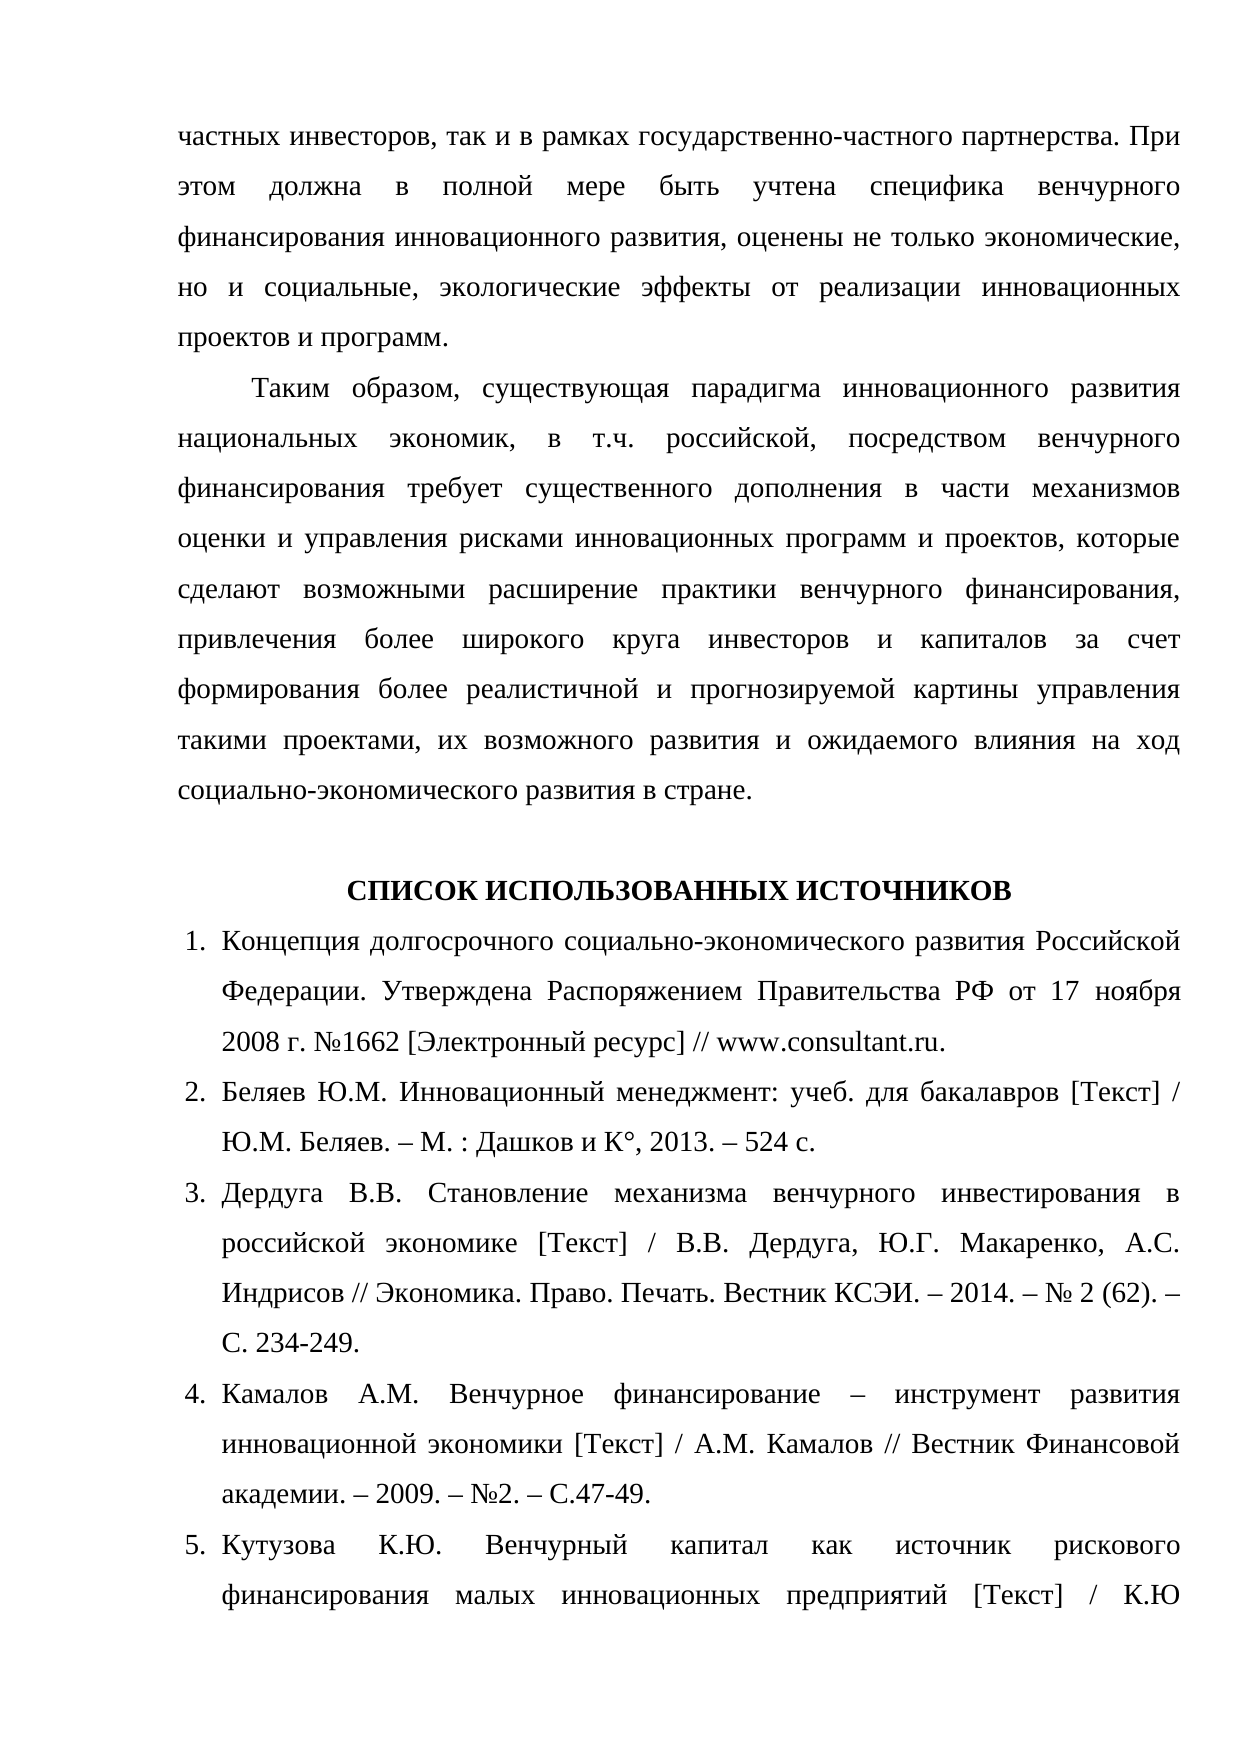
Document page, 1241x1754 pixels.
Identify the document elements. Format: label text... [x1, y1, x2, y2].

text Таким образом, существующая парадигма инновационного развития национальных экономик, в т.ч. российской, посредством венчурного финансирования требует существенного дополнения в части механизмов оценки и управления рисками инновационных программ и проектов, которые сделают возможными расширение практики венчурного финансирования, привлечения более широкого круга инвесторов и капиталов за счет формирования более реалистичной и прогнозируемой картины управления такими проектами, их возможного развития и ожидаемого влияния на ход социально-экономического развития в стране. [177, 370, 1181, 806]
text СПИСОК ИСПОЛЬЗОВАННЫХ ИСТОЧНИКОВ [177, 873, 1181, 906]
list Камалов А.М. Венчурное финансирование – инструмент развития инновационной экономики [Текст] / А.М. Камалов // Вестник Финансовой академии. – 2009. – №2. – С.47-49. [184, 1376, 1181, 1510]
list Концепция долгосрочного социально-экономического развития Российской Федерации. Утверждена Распоряжением Правительства РФ от 17 ноября 2008 г. №1662 [Электронный ресурс] // www.consultant.ru. [184, 923, 1181, 1057]
list Беляев Ю.М. Инновационный менеджмент: учеб. для бакалавров [Текст] / Ю.М. Беляев. – М. : Дашков и К°, 2013. – 524 с. [184, 1074, 1181, 1158]
list Дердуга В.В. Становление механизма венчурного инвестирования в российской экономике [Текст] / В.В. Дердуга, Ю.Г. Макаренко, А.С. Индрисов // Экономика. Право. Печать. Вестник КСЭИ. – 2014. – № 2 (62). – С. 234-249. [184, 1175, 1181, 1359]
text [177, 118, 1181, 353]
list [184, 1527, 1181, 1611]
